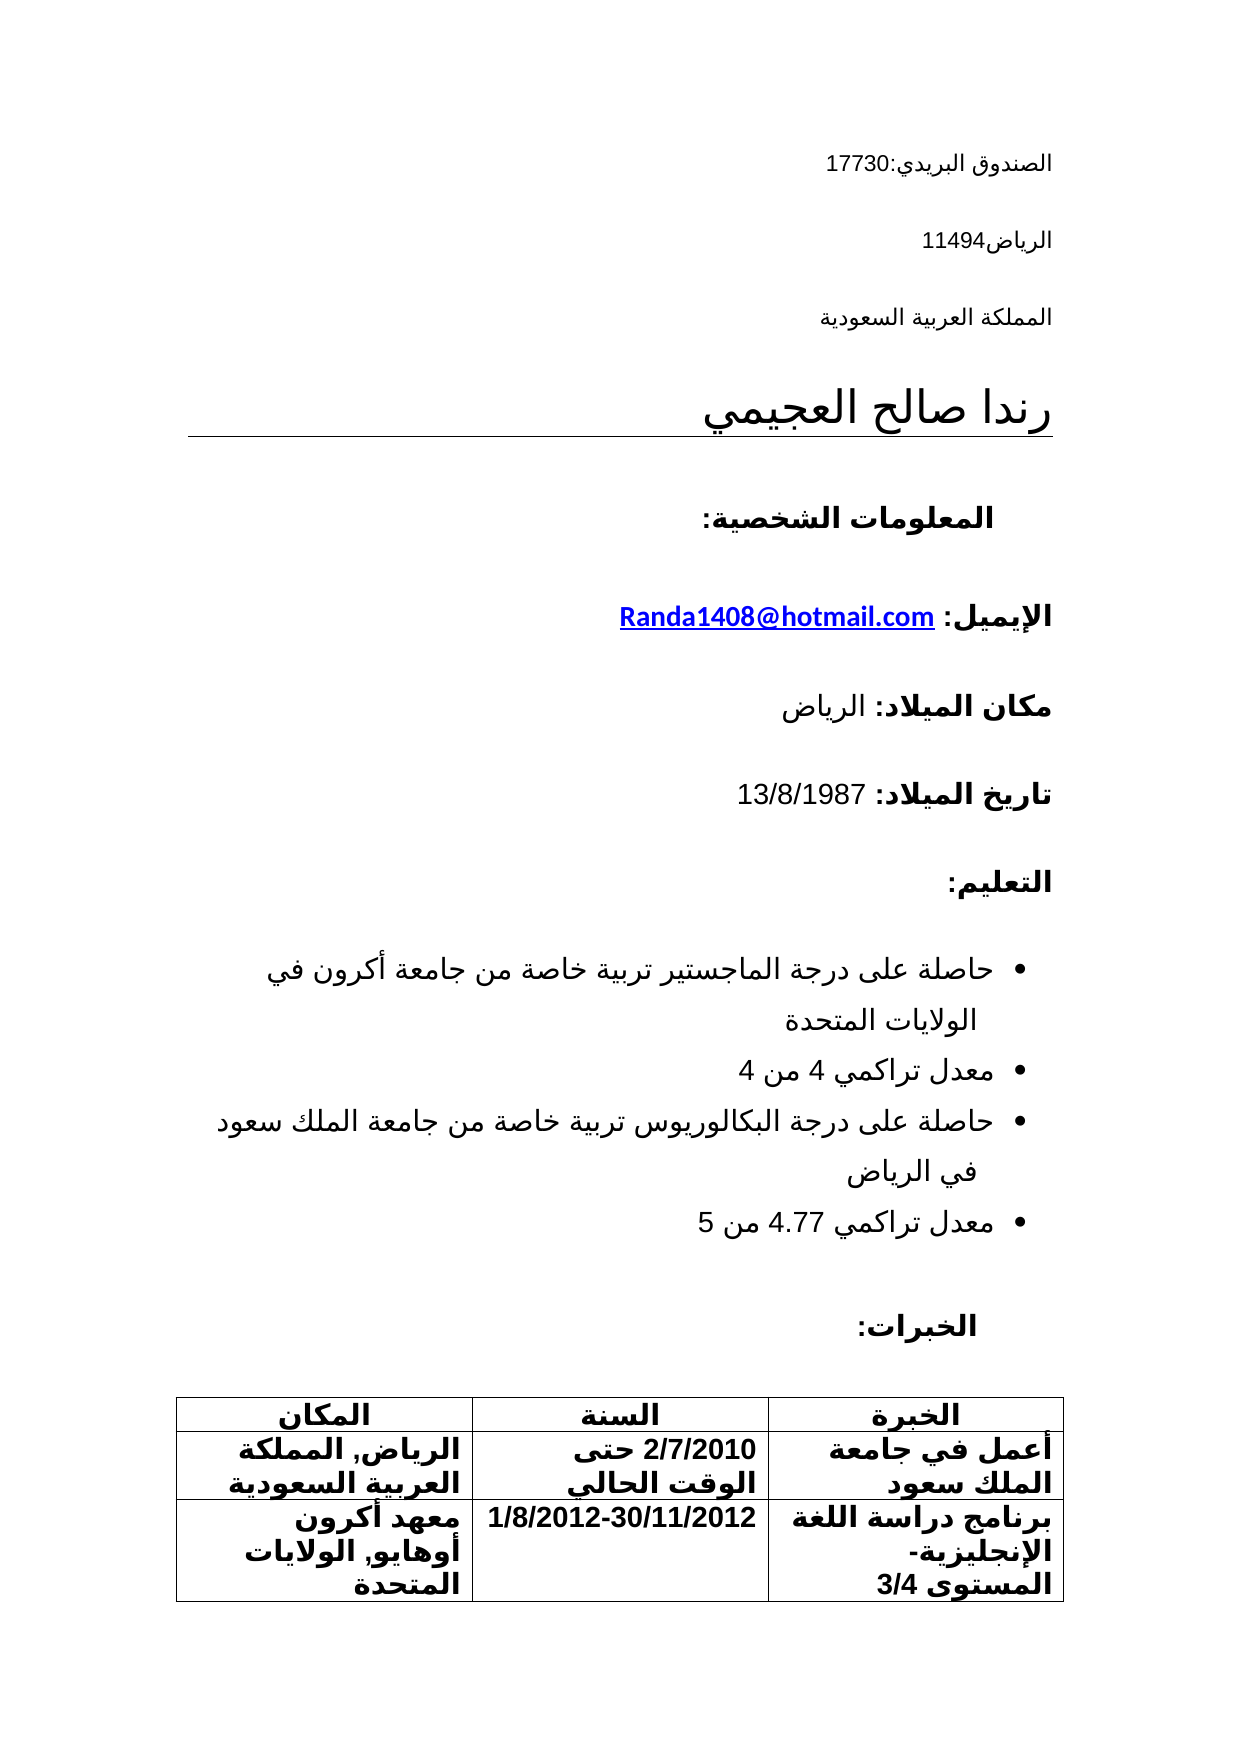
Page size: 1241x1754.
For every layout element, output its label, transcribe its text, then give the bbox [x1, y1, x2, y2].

text الصندوق البريدي:17730 [187, 150, 1053, 176]
table_cell برنامج دراسة اللغة الإنجليزية- المستوى 3/4 [769, 1500, 1063, 1601]
table_cell أعمل في جامعة الملك سعود [769, 1432, 1063, 1499]
list معدل تراكمي 4.77 من 5 [187, 1205, 1015, 1238]
text المملكة العربية السعودية [187, 304, 1053, 330]
table_cell 1/8/2012-30/11/2012 [473, 1500, 768, 1601]
text التعليم: [187, 864, 1053, 898]
list معدل تراكمي 4 من 4 [187, 1053, 1015, 1087]
text المعلومات الشخصية: [187, 501, 1053, 534]
text الإيميل: Randa1408@hotmail.com [187, 598, 1053, 634]
text الرياض11494 [187, 227, 1053, 253]
text مكان الميلاد: الرياض [187, 689, 1053, 722]
table_cell معهد أكرون أوهايو, الولايات المتحدة [177, 1500, 472, 1601]
list حاصلة على درجة البكالوريوس تربية خاصة من جامعة الملك سعود في الرياض [187, 1104, 1015, 1188]
list الخبرات: [187, 1309, 978, 1342]
text تاريخ الميلاد: 13/8/1987 [187, 777, 1053, 810]
table_header المكان [177, 1398, 472, 1431]
table_header السنة [473, 1398, 768, 1431]
table_cell 2/7/2010 حتى الوقت الحالي [473, 1432, 768, 1499]
list حاصلة على درجة الماجستير تربية خاصة من جامعة أكرون في الولايات المتحدة [187, 952, 1015, 1036]
table_cell الرياض, المملكة العربية السعودية [177, 1432, 472, 1499]
table_header الخبرة [769, 1398, 1063, 1431]
text رندا صالح العجيمي [187, 381, 1053, 437]
